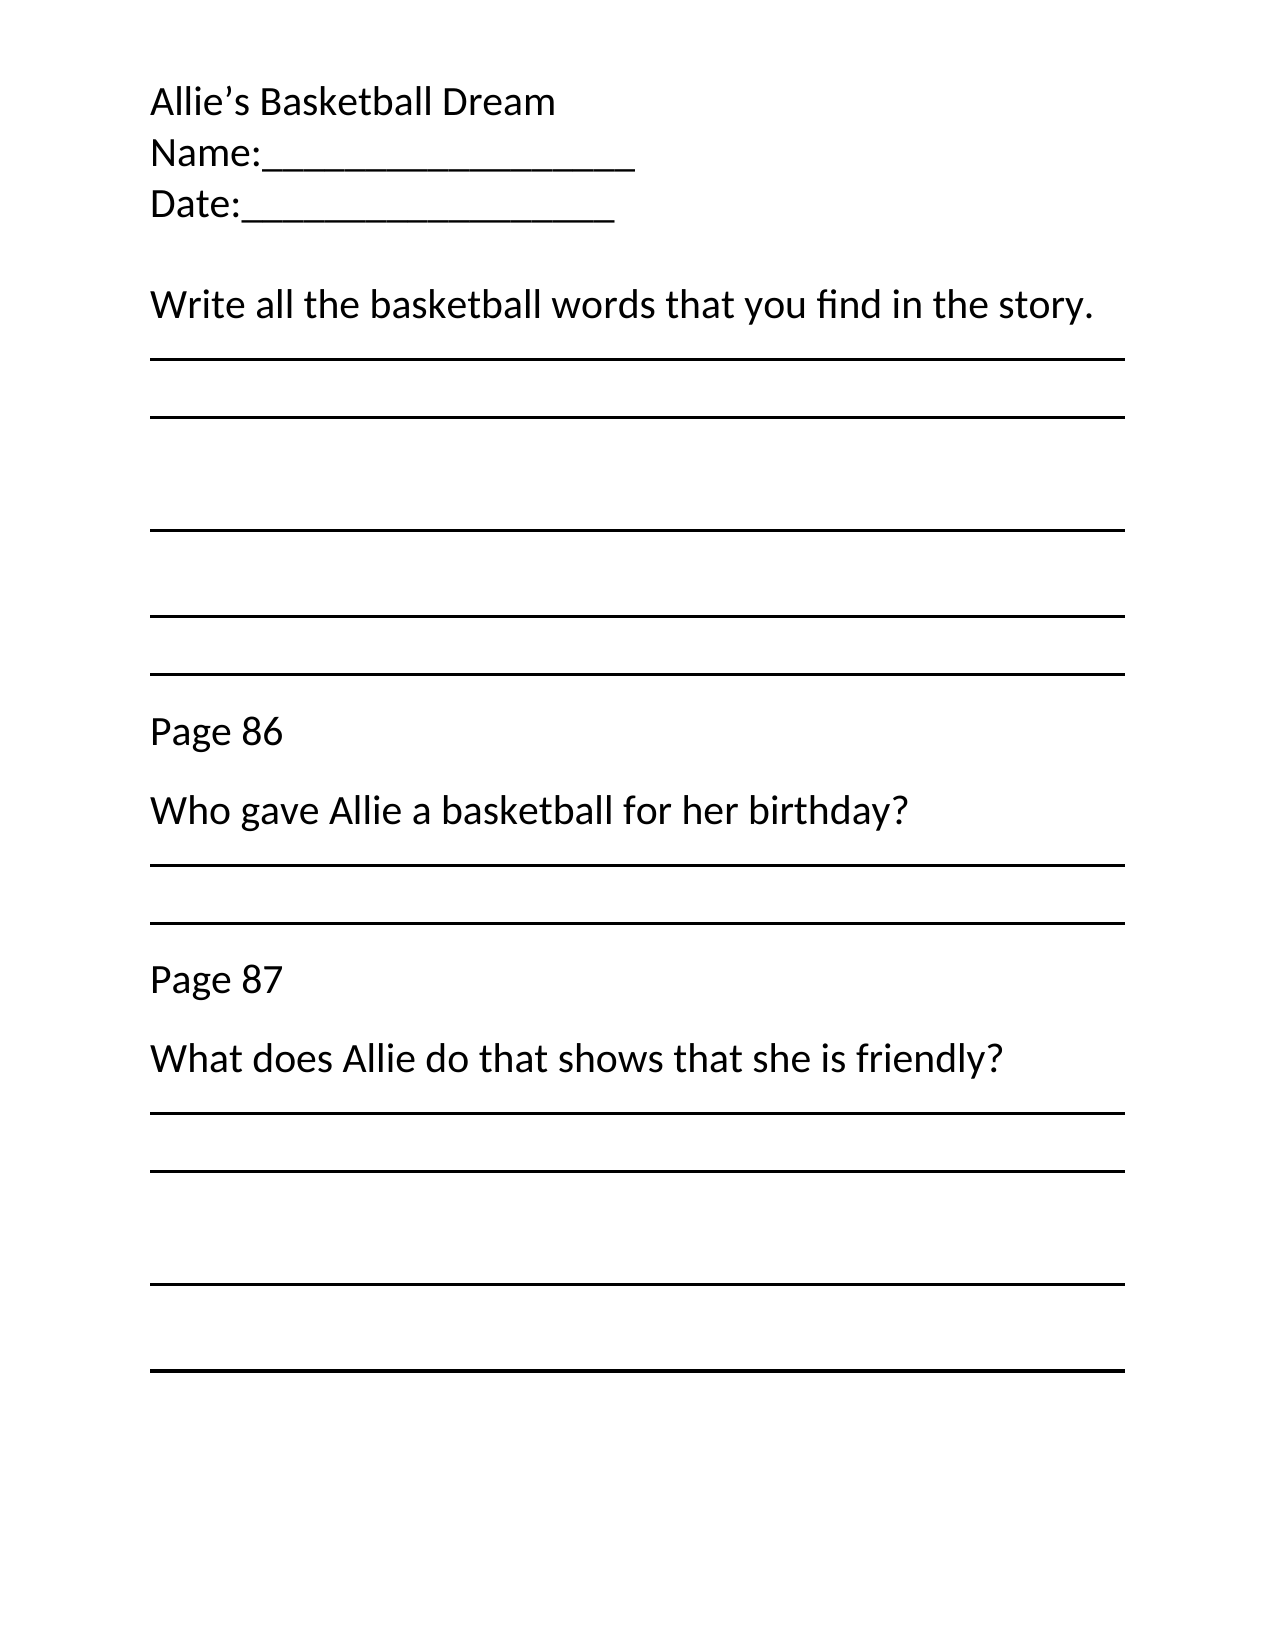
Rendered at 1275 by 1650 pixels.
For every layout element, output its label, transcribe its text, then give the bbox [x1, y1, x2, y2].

text Page 86 [150, 705, 1125, 756]
text Who gave Allie a basketball for her birthday? [150, 784, 1125, 835]
text Write all the basketball words that you find in the story. [150, 278, 1125, 329]
text What does Allie do that shows that she is friendly? [150, 1032, 1125, 1083]
text Page 87 [150, 953, 1125, 1004]
